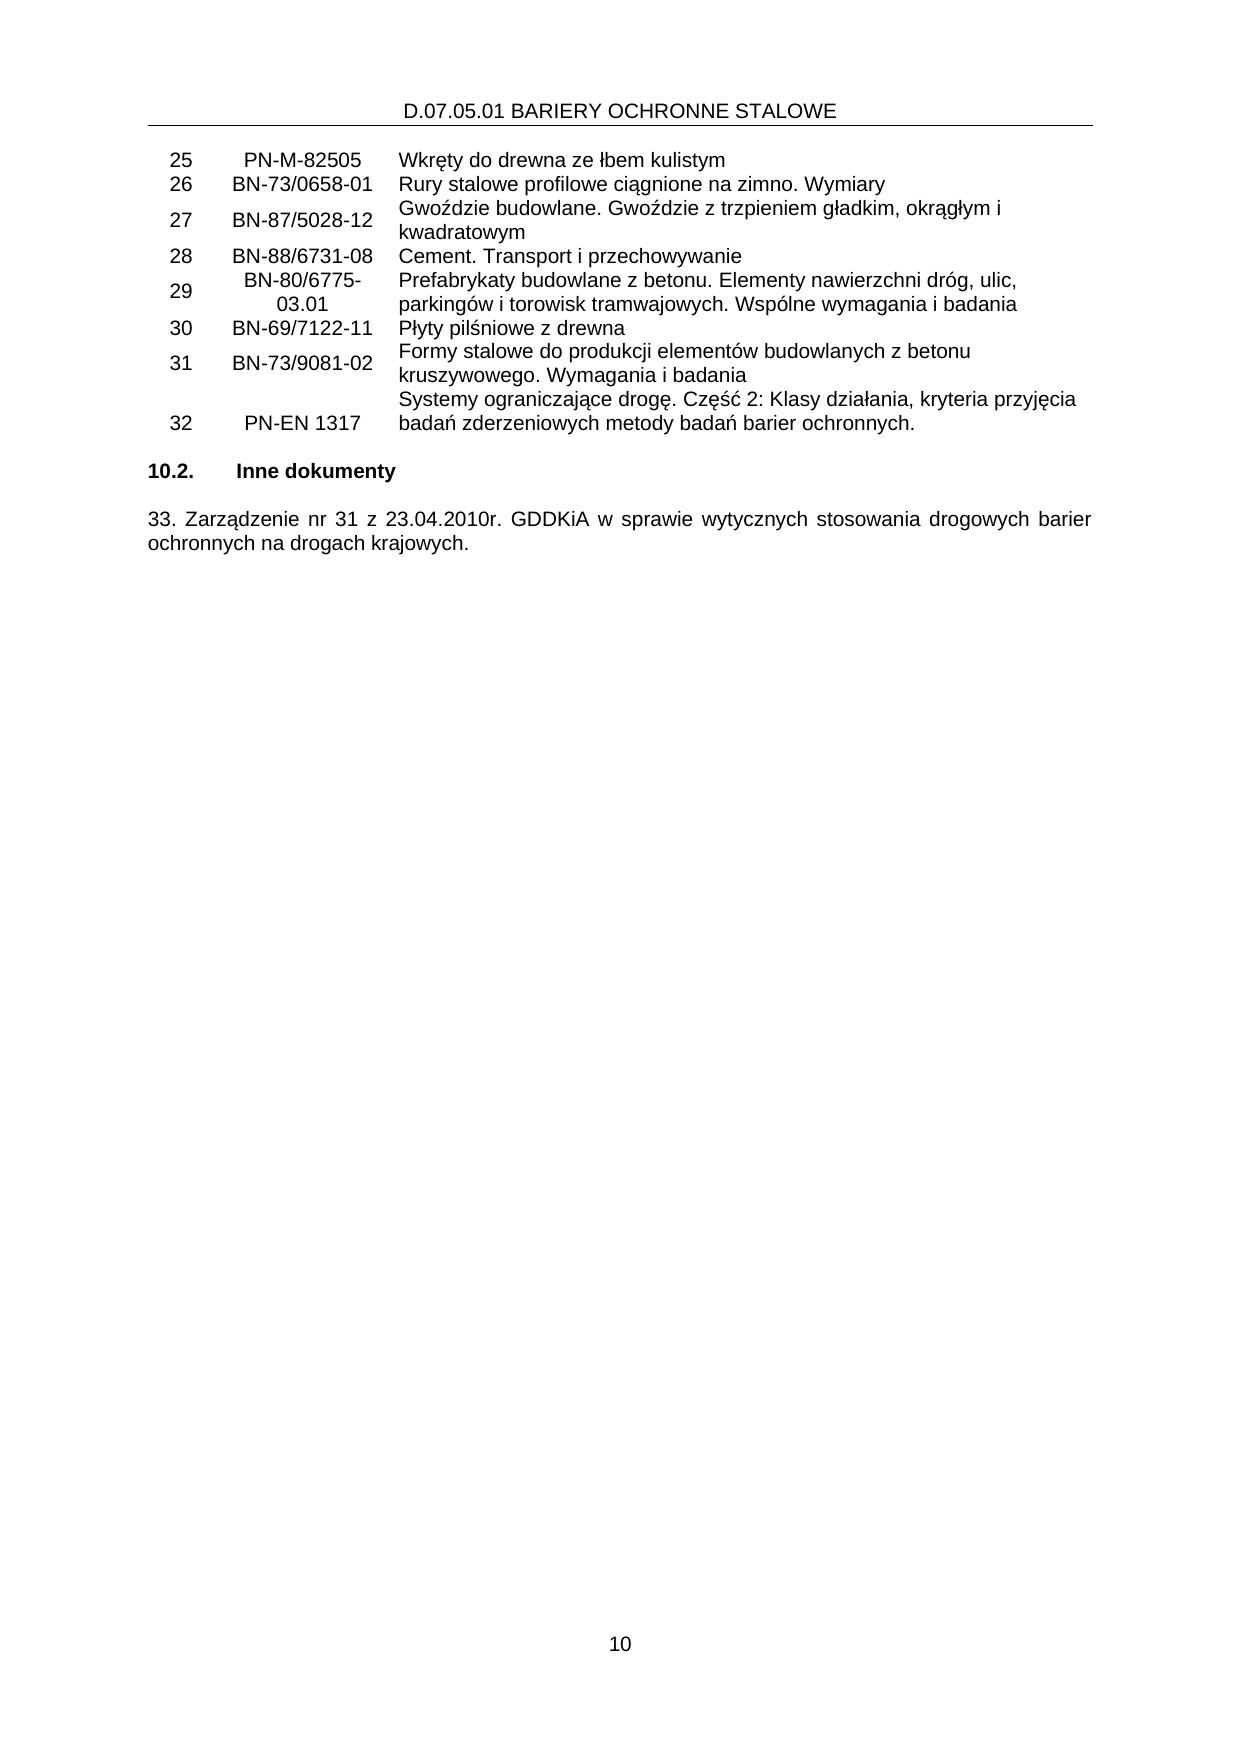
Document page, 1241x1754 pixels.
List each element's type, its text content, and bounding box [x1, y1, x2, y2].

table_cell BN-73/9081-02 [214, 339, 391, 387]
table_cell 29 [148, 268, 214, 315]
table_cell Systemy ograniczające drogę. Część 2: Klasy działania, kryteria przyjęcia badań zderzeniowych metody badań barier ochronnych. [391, 387, 1100, 459]
table_cell BN-88/6731-08 [214, 244, 391, 267]
table_cell BN-80/6775-03.01 [214, 268, 391, 315]
table_cell 31 [148, 339, 214, 387]
table_cell Wkręty do drewna ze łbem kulistym [391, 148, 1100, 172]
table_cell BN-87/5028-12 [214, 196, 391, 243]
table_cell Rury stalowe profilowe ciągnione na zimno. Wymiary [391, 172, 1100, 196]
table_cell BN-73/0658-01 [214, 172, 391, 196]
table_cell Gwoździe budowlane. Gwoździe z trzpieniem gładkim, okrągłym i kwadratowym [391, 196, 1100, 243]
table_cell Cement. Transport i przechowywanie [391, 244, 1100, 267]
table_cell 25 [148, 148, 214, 172]
table_cell 30 [148, 315, 214, 339]
text 33. Zarządzenie nr 31 z 23.04.2010r. GDDKiA w sprawie wytycznych stosowania drogowych barier ochronnych na drogach krajowych. [148, 507, 1093, 555]
table_cell PN-M-82505 [214, 148, 391, 172]
list Inne dokumenty [148, 459, 1093, 483]
table_cell Płyty pilśniowe z drewna [391, 315, 1100, 339]
table_cell Formy stalowe do produkcji elementów budowlanych z betonu kruszywowego. Wymagania i badania [391, 339, 1100, 387]
table_cell Prefabrykaty budowlane z betonu. Elementy nawierzchni dróg, ulic, parkingów i torowisk tramwajowych. Wspólne wymagania i badania [391, 268, 1100, 315]
table_cell 28 [148, 244, 214, 267]
table_cell 26 [148, 172, 214, 196]
table_cell 32 [148, 387, 214, 459]
table_cell PN-EN 1317 [214, 387, 391, 459]
table_cell 27 [148, 196, 214, 243]
table_cell BN-69/7122-11 [214, 315, 391, 339]
